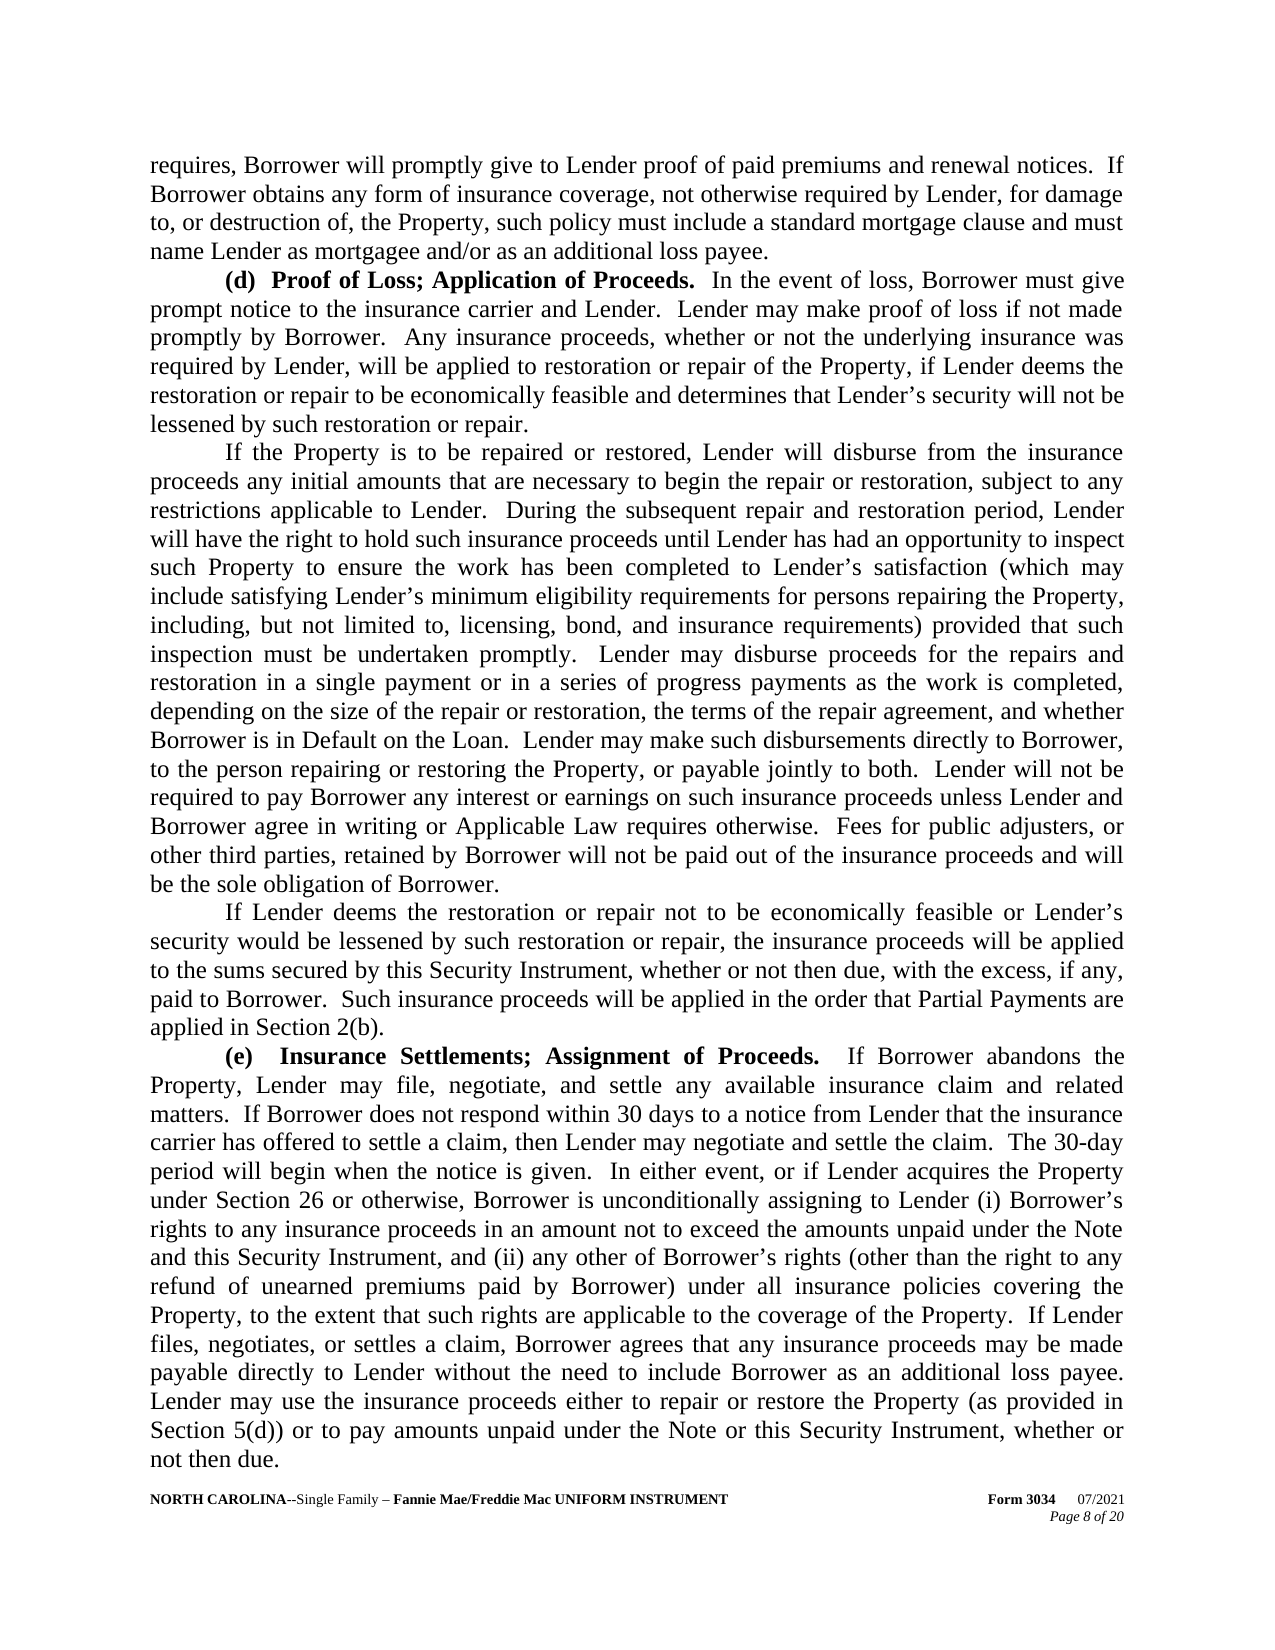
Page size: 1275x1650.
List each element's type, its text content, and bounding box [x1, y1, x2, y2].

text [150, 150, 1125, 265]
text If Lender deems the restoration or repair not to be economically feasible or Lender’s security would be lessened by such restoration or repair, the insurance proceeds will be applied to the sums secured by this Security Instrument, whether or not then due, with the excess, if any, paid to Borrower. Such insurance proceeds will be applied in the order that Partial Payments are applied in Section 2(b). [150, 897, 1125, 1041]
text (e) Insurance Settlements; Assignment of Proceeds. If Borrower abandons the Property, Lender may file, negotiate, and settle any available insurance claim and related matters. If Borrower does not respond within 30 days to a notice from Lender that the insurance carrier has offered to settle a claim, then Lender may negotiate and settle the claim. The 30-day period will begin when the notice is given. In either event, or if Lender acquires the Property under Section 26 or otherwise, Borrower is unconditionally assigning to Lender (i) Borrower’s rights to any insurance proceeds in an amount not to exceed the amounts unpaid under the Note and this Security Instrument, and (ii) any other of Borrower’s rights (other than the right to any refund of unearned premiums paid by Borrower) under all insurance policies covering the Property, to the extent that such rights are applicable to the coverage of the Property. If Lender files, negotiates, or settles a claim, Borrower agrees that any insurance proceeds may be made payable directly to Lender without the need to include Borrower as an additional loss payee. Lender may use the insurance proceeds either to repair or restore the Property (as provided in Section 5(d)) or to pay amounts unpaid under the Note or this Security Instrument, whether or not then due. [150, 1041, 1125, 1472]
text (d) Proof of Loss; Application of Proceeds. In the event of loss, Borrower must give prompt notice to the insurance carrier and Lender. Lender may make proof of loss if not made promptly by Borrower. Any insurance proceeds, whether or not the underlying insurance was required by Lender, will be applied to restoration or repair of the Property, if Lender deems the restoration or repair to be economically feasible and determines that Lender’s security will not be lessened by such restoration or repair. [150, 265, 1125, 437]
text If the Property is to be repaired or restored, Lender will disburse from the insurance proceeds any initial amounts that are necessary to begin the repair or restoration, subject to any restrictions applicable to Lender. During the subsequent repair and restoration period, Lender will have the right to hold such insurance proceeds until Lender has had an opportunity to inspect such Property to ensure the work has been completed to Lender’s satisfaction (which may include satisfying Lender’s minimum eligibility requirements for persons repairing the Property, including, but not limited to, licensing, bond, and insurance requirements) provided that such inspection must be undertaken promptly. Lender may disburse proceeds for the repairs and restoration in a single payment or in a series of progress payments as the work is completed, depending on the size of the repair or restoration, the terms of the repair agreement, and whether Borrower is in Default on the Loan. Lender may make such disbursements directly to Borrower, to the person repairing or restoring the Property, or payable jointly to both. Lender will not be required to pay Borrower any interest or earnings on such insurance proceeds unless Lender and Borrower agree in writing or Applicable Law requires otherwise. Fees for public adjusters, or other third parties, retained by Borrower will not be paid out of the insurance proceeds and will be the sole obligation of Borrower. [150, 437, 1125, 897]
